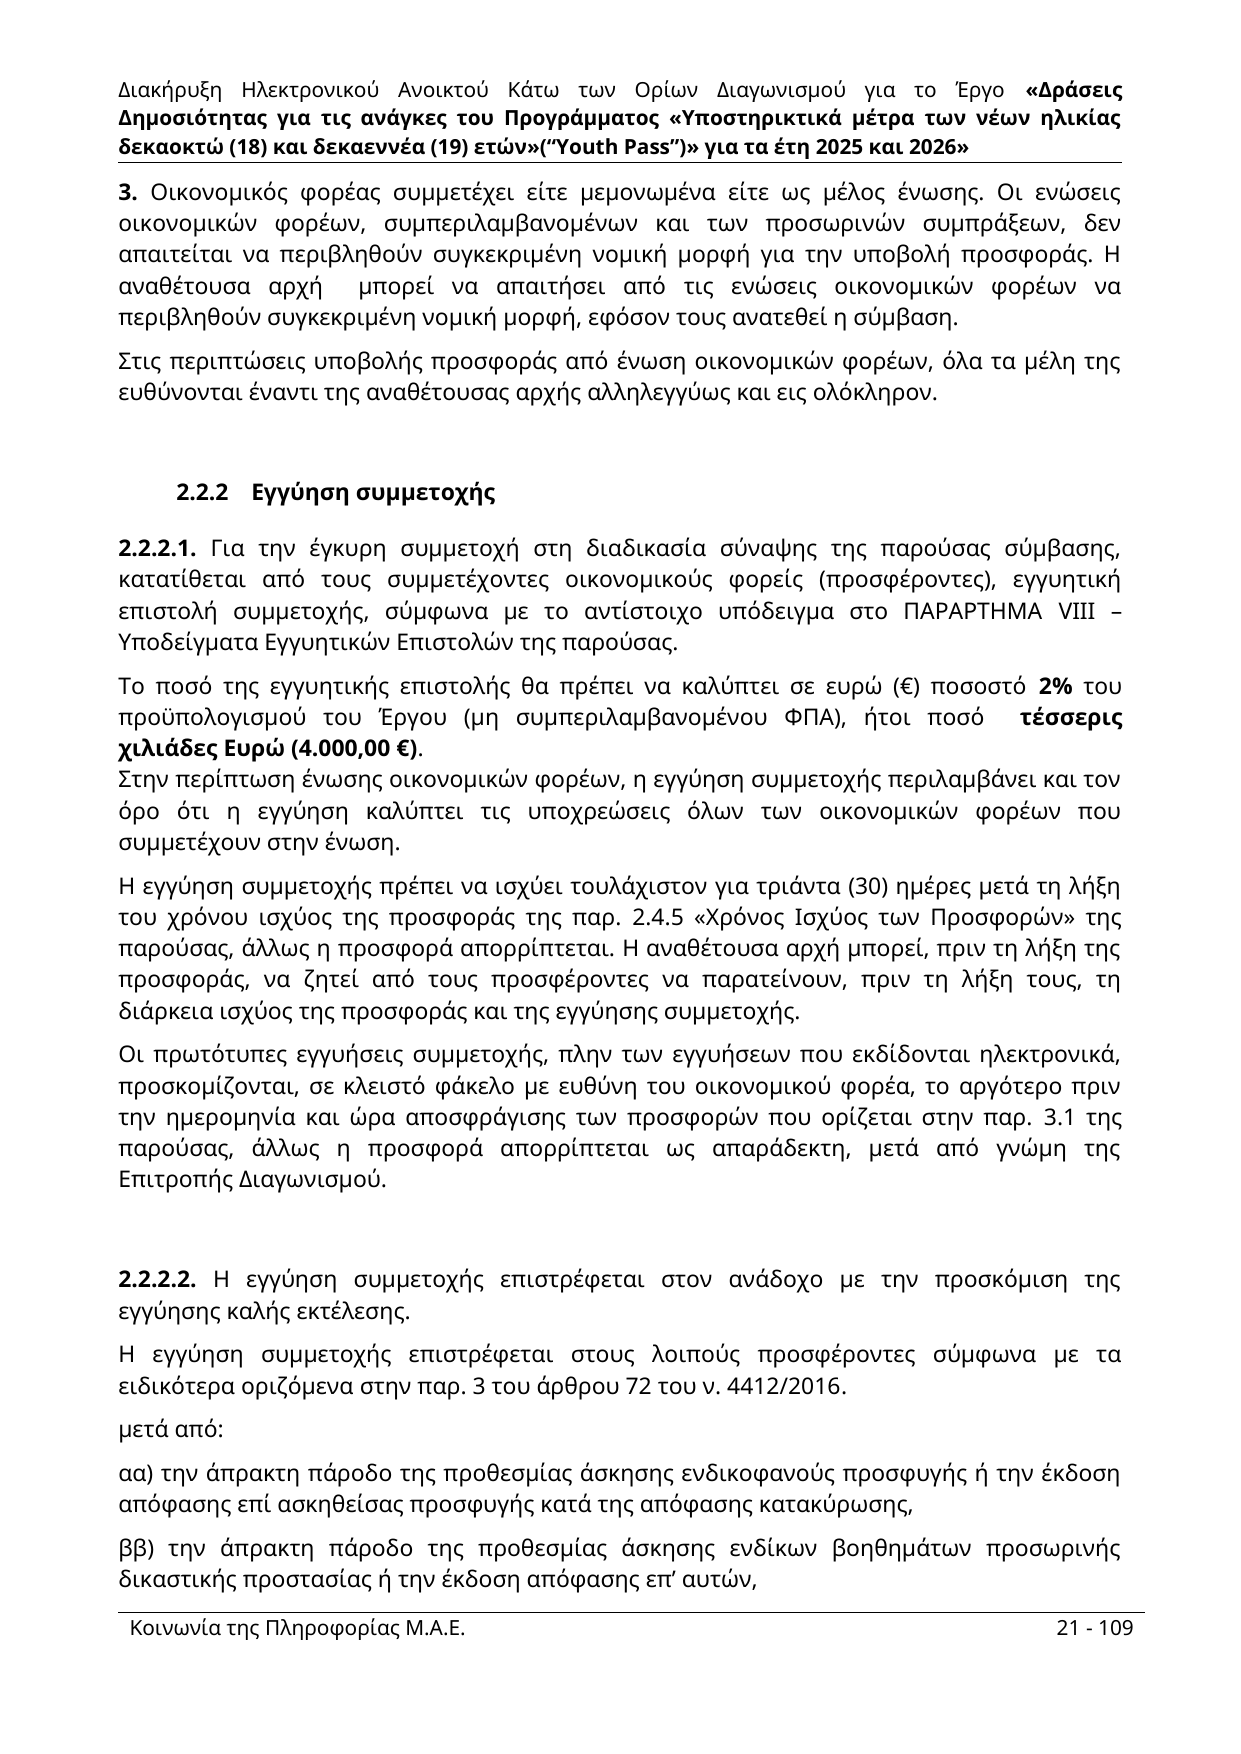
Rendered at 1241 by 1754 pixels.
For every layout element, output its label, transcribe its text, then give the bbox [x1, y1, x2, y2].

text 3. Οικονομικός φορέας συμμετέχει είτε μεμονωμένα είτε ως μέλος ένωσης. Οι ενώσεις οικονομικών φορέων, συμπεριλαμβανομένων και των προσωρινών συμπράξεων, δεν απαιτείται να περιβληθούν συγκεκριμένη νομική μορφή για την υποβολή προσφοράς. Η αναθέτουσα αρχή μπορεί να απαιτήσει από τις ενώσεις οικονομικών φορέων να περιβληθούν συγκεκριμένη νομική μορφή, εφόσον τους ανατεθεί η σύμβαση. [118, 176, 1122, 332]
text αα) την άπρακτη πάροδο της προθεσμίας άσκησης ενδικοφανούς προσφυγής ή την έκδοση απόφασης επί ασκηθείσας προσφυγής κατά της απόφασης κατακύρωσης, [118, 1457, 1122, 1520]
text 2.2.2.1. Για την έγκυρη συμμετοχή στη διαδικασία σύναψης της παρούσας σύμβασης, κατατίθεται από τους συμμετέχοντες οικονομικούς φορείς (προσφέροντες), εγγυητική επιστολή συμμετοχής, σύμφωνα με το αντίστοιχο υπόδειγμα στο ΠΑΡΑΡΤΗΜΑ VIII – Υποδείγματα Εγγυητικών Επιστολών της παρούσας. [118, 532, 1122, 657]
text ββ) την άπρακτη πάροδο της προθεσμίας άσκησης ενδίκων βοηθημάτων προσωρινής δικαστικής προστασίας ή την έκδοση απόφασης επ’ αυτών, [118, 1532, 1122, 1595]
list 2.2.2.2. Η εγγύηση συμμετοχής επιστρέφεται στον ανάδοχο με την προσκόμιση της εγγύησης καλής εκτέλεσης. [118, 1263, 1122, 1326]
subtitle Εγγύηση συμμετοχής [176, 476, 1122, 507]
text Στις περιπτώσεις υποβολής προσφοράς από ένωση οικονομικών φορέων, όλα τα μέλη της ευθύνονται έναντι της αναθέτουσας αρχής αλληλεγγύως και εις ολόκληρον. [118, 345, 1122, 407]
text Στην περίπτωση ένωσης οικονομικών φορέων, η εγγύηση συμμετοχής περιλαμβάνει και τον όρο ότι η εγγύηση καλύπτει τις υποχρεώσεις όλων των οικονομικών φορέων που συμμετέχουν στην ένωση. [118, 763, 1122, 857]
text μετά από: [118, 1413, 1122, 1445]
text Οι πρωτότυπες εγγυήσεις συμμετοχής, πλην των εγγυήσεων που εκδίδονται ηλεκτρονικά, προσκομίζονται, σε κλειστό φάκελο με ευθύνη του οικονομικού φορέα, το αργότερο πριν την ημερομηνία και ώρα αποσφράγισης των προσφορών που ορίζεται στην παρ. 3.1 της παρούσας, άλλως η προσφορά απορρίπτεται ως απαράδεκτη, μετά από γνώμη της Επιτροπής Διαγωνισμού. [118, 1038, 1122, 1195]
text Το ποσό της εγγυητικής επιστολής θα πρέπει να καλύπτει σε ευρώ (€) ποσοστό 2% του προϋπολογισμού του Έργου (μη συμπεριλαμβανομένου ΦΠΑ), ήτοι ποσό τέσσερις χιλιάδες Ευρώ (4.000,00 €). [118, 670, 1122, 763]
text Η εγγύηση συμμετοχής επιστρέφεται στους λοιπούς προσφέροντες σύμφωνα με τα ειδικότερα οριζόμενα στην παρ. 3 του άρθρου 72 του ν. 4412/2016. [118, 1338, 1122, 1401]
text Η εγγύηση συμμετοχής πρέπει να ισχύει τουλάχιστον για τριάντα (30) ημέρες μετά τη λήξη του χρόνου ισχύος της προσφοράς της παρ. 2.4.5 «Χρόνος Ισχύος των Προσφορών» της παρούσας, άλλως η προσφορά απορρίπτεται. Η αναθέτουσα αρχή μπορεί, πριν τη λήξη της προσφοράς, να ζητεί από τους προσφέροντες να παρατείνουν, πριν τη λήξη τους, τη διάρκεια ισχύος της προσφοράς και της εγγύησης συμμετοχής. [118, 870, 1122, 1026]
